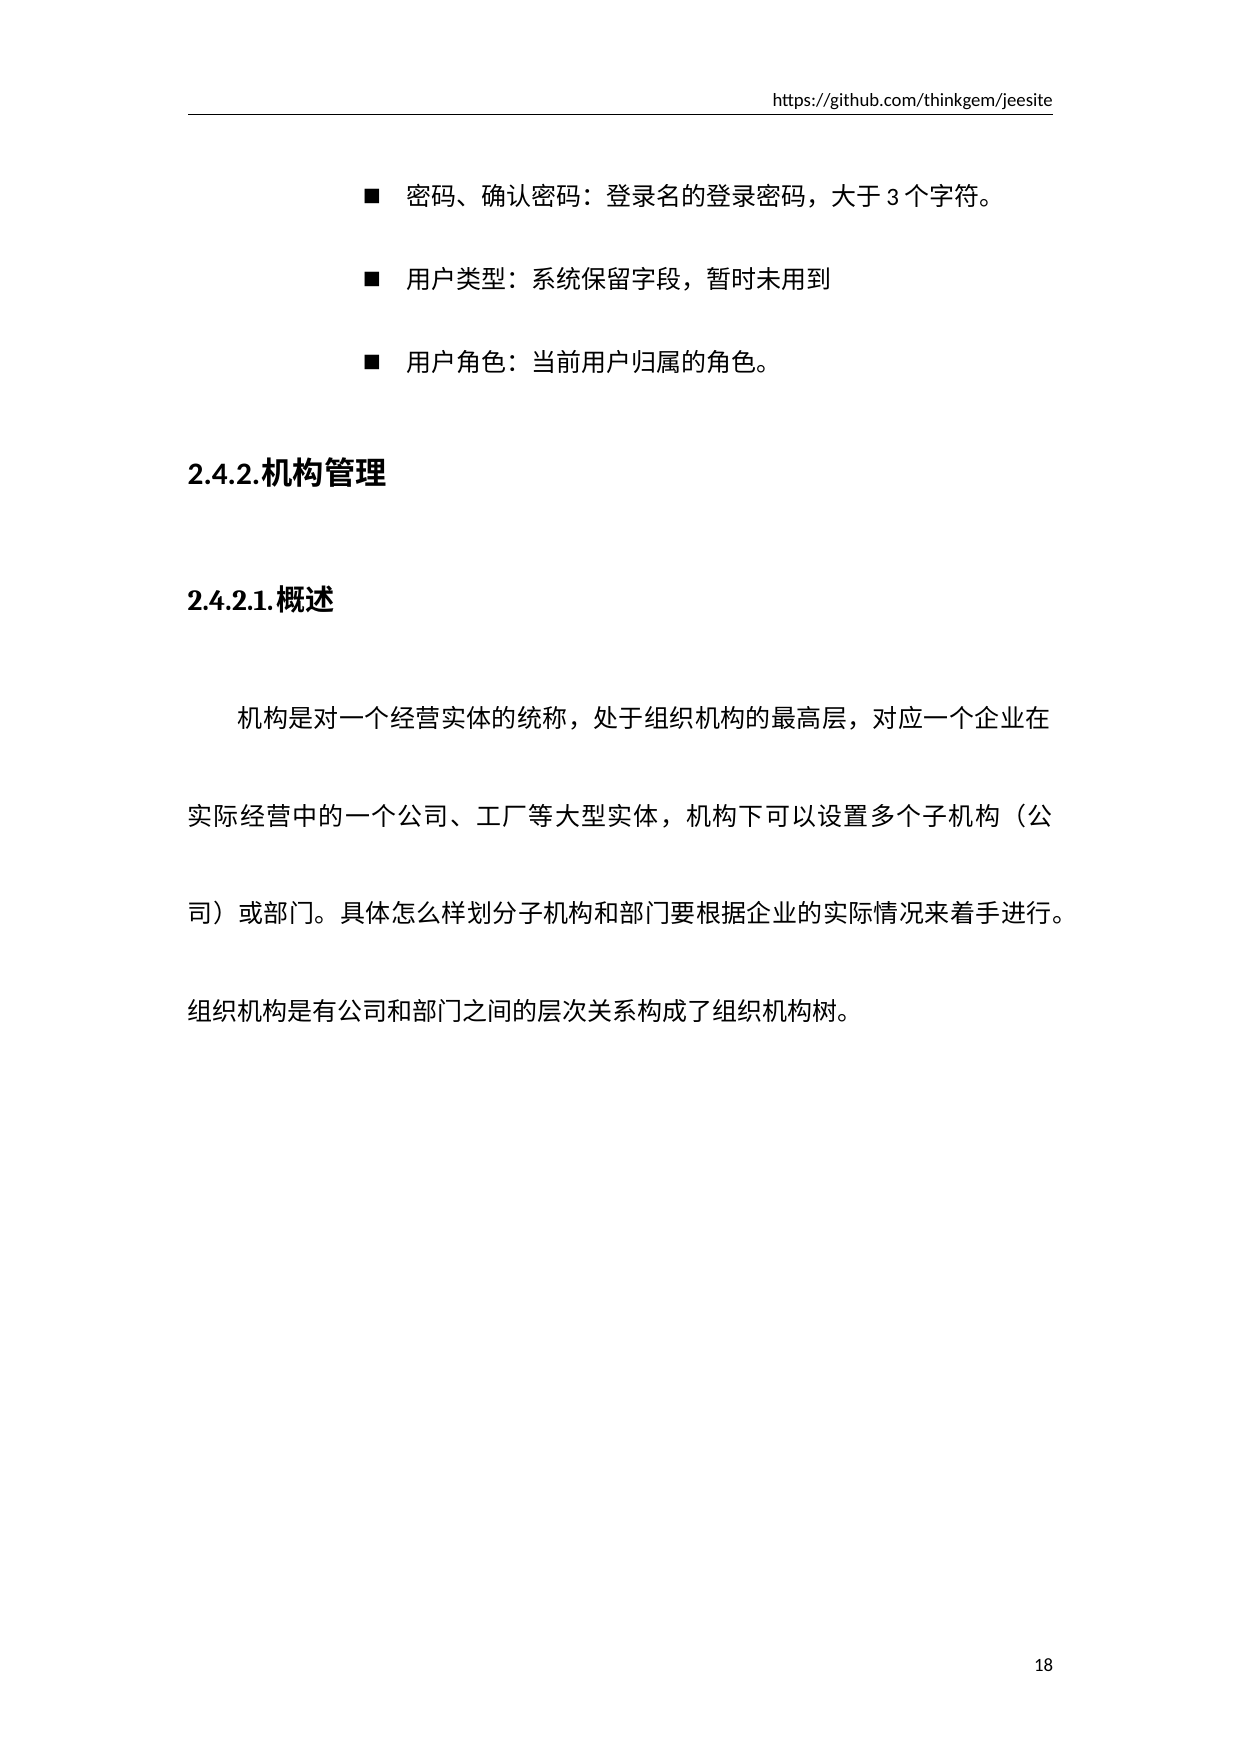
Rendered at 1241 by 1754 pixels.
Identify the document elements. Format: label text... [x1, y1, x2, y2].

list 机构是对一个经营实体的统称，处于组织机构的最高层，对应一个企业在实际经营中的一个公司、工厂等大型实体，机构下可以设置多个子机构（公司）或部门。具体怎么样划分子机构和部门要根据企业的实际情况来着手进行。组织机构是有公司和部门之间的层次关系构成了组织机构树。 [187, 684, 1053, 1042]
list 密码、确认密码：登录名的登录密码，大于3个字符。 [362, 162, 1053, 227]
list 用户类型：系统保留字段，暂时未用到 [362, 245, 1053, 310]
list 用户角色：当前用户归属的角色。 [362, 328, 1053, 393]
subtitle 机构管理 [187, 438, 1053, 503]
subtitle 概述 [187, 566, 1053, 631]
